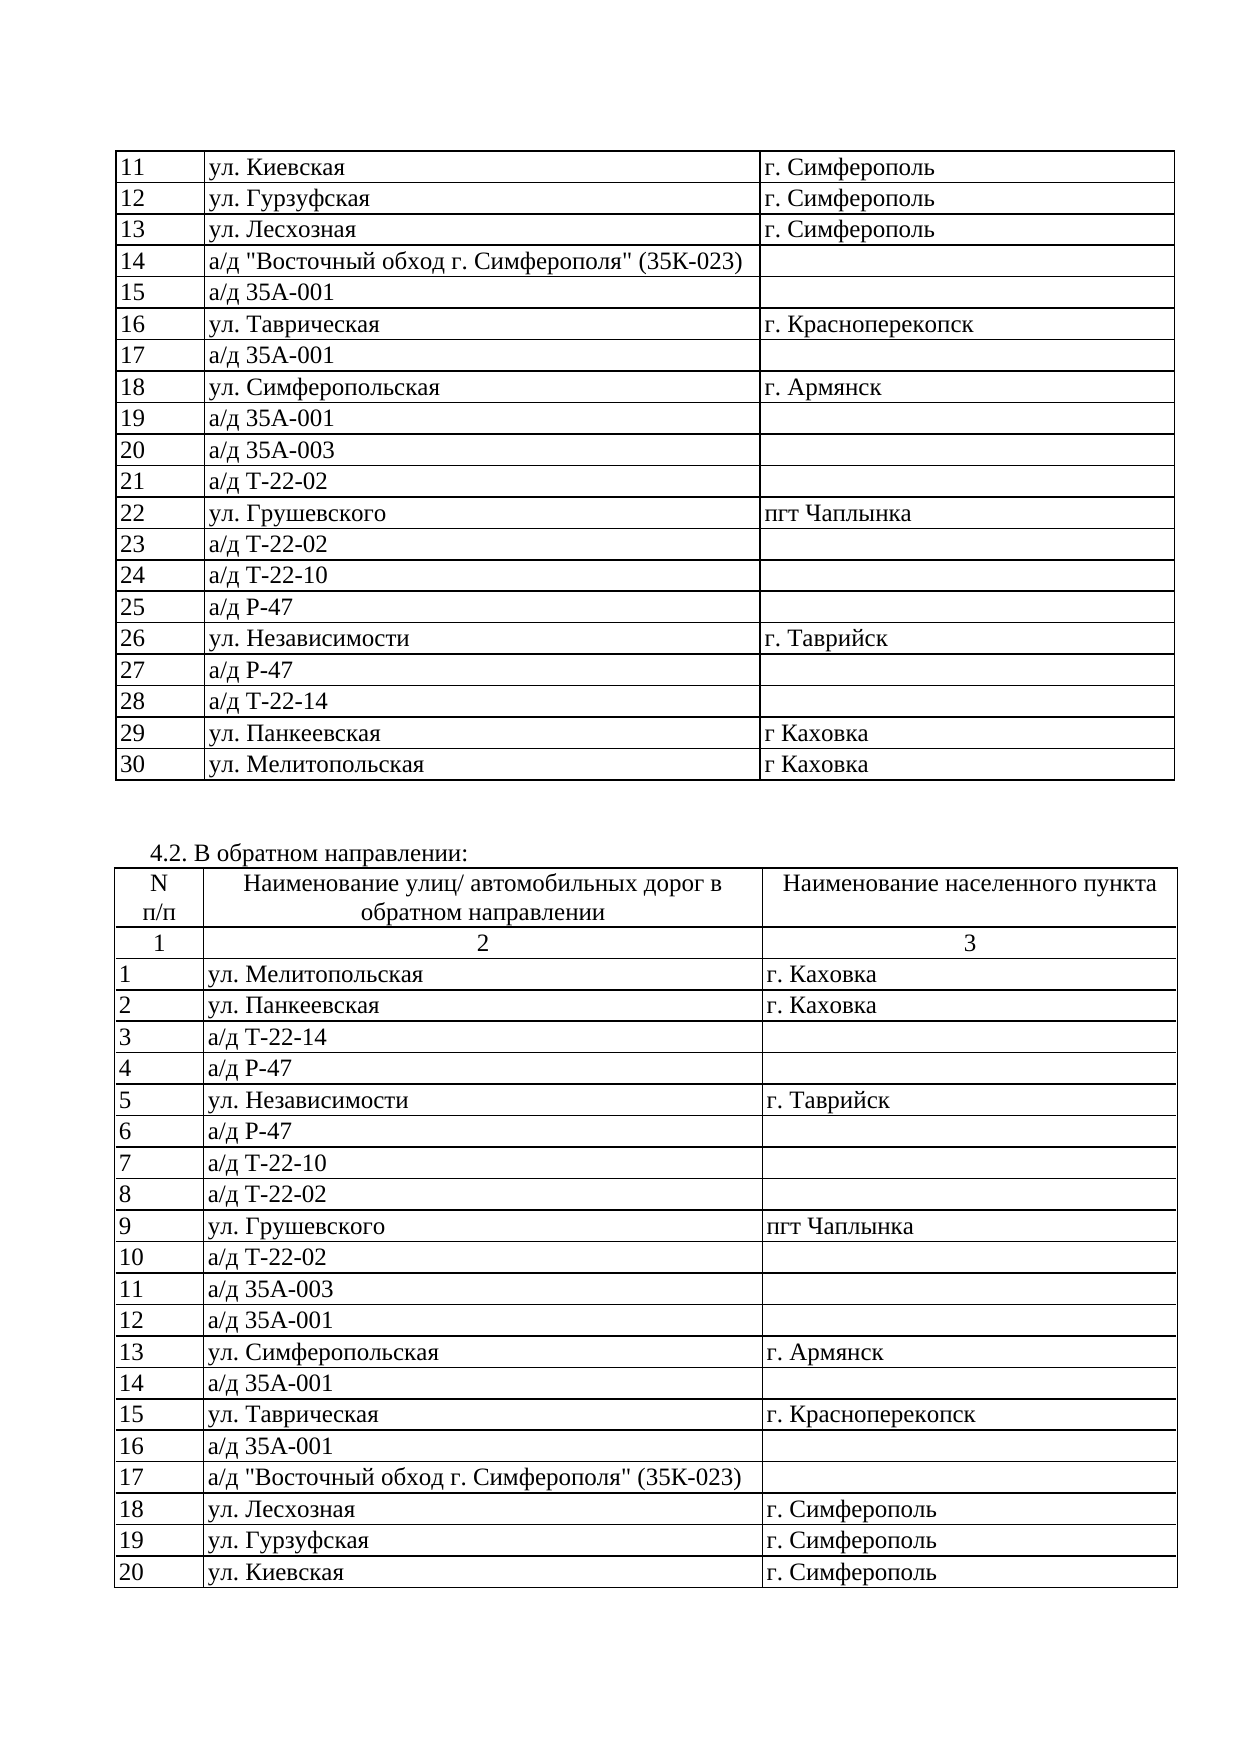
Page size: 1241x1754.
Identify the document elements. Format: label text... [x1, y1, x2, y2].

table_header Наименование улиц/ автомобильных дорог в обратном направлении [204, 869, 762, 926]
table_cell 24 [117, 561, 204, 590]
table_header N п/п [115, 869, 203, 926]
table_cell 28 [117, 686, 204, 716]
table_cell 10 [115, 1242, 203, 1272]
table_cell г. Симферополь [763, 1555, 1177, 1587]
table_cell [763, 1429, 1177, 1461]
table_cell 20 [115, 1556, 203, 1587]
table_cell г. Армянск [763, 1335, 1177, 1366]
table_cell 12 [117, 183, 204, 213]
table_cell ул. Киевская [205, 152, 759, 181]
table_cell ул. Панкеевская [204, 991, 762, 1020]
table_cell [761, 529, 1174, 559]
table_cell 15 [115, 1399, 203, 1429]
table_cell 6 [115, 1116, 203, 1146]
table_cell г Каховка [761, 749, 1174, 779]
table_cell 14 [115, 1368, 203, 1398]
table_cell ул. Грушевского [204, 1211, 762, 1241]
table_cell [763, 1272, 1177, 1303]
table_cell ул. Лесхозная [204, 1494, 762, 1524]
table_cell а/д 35А-001 [204, 1431, 762, 1461]
table_cell 19 [115, 1525, 203, 1555]
table_cell г Каховка [761, 718, 1174, 748]
table_cell 30 [117, 749, 204, 779]
text 4.2. В обратном направлении: [150, 838, 1090, 867]
table_cell 15 [117, 277, 204, 307]
table_cell ул. Киевская [204, 1557, 762, 1587]
table_cell 1 [115, 959, 203, 989]
table_cell [763, 1178, 1177, 1209]
table_cell 27 [117, 655, 204, 685]
table_cell а/д 35А-003 [204, 1274, 762, 1303]
table_cell 3 [115, 1021, 203, 1052]
table_cell ул. Таврическая [205, 309, 759, 339]
table_cell [761, 435, 1174, 464]
table_cell ул. Панкеевская [205, 718, 759, 748]
table_cell а/д Т-22-02 [204, 1242, 762, 1272]
table_cell ул. Мелитопольская [205, 749, 759, 779]
table_cell ул. Грушевского [205, 498, 759, 527]
table_cell 20 [117, 435, 204, 464]
table_cell 19 [117, 403, 204, 433]
table_cell ул. Независимости [204, 1085, 762, 1115]
table_cell 12 [115, 1305, 203, 1335]
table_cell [205, 246, 759, 276]
table_cell 25 [117, 592, 204, 622]
table_cell 2 [115, 990, 203, 1020]
table_cell а/д Р-47 [205, 592, 759, 622]
table_cell [763, 1052, 1177, 1083]
table_cell г. Симферополь [761, 152, 1174, 181]
table_cell 1 [115, 927, 203, 957]
table_cell а/д Р-47 [205, 655, 759, 685]
table_cell [761, 561, 1174, 590]
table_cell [204, 1462, 762, 1492]
table_cell ул. Независимости [205, 623, 759, 653]
table_cell 16 [117, 309, 204, 339]
table_cell ул. Симферопольская [205, 372, 759, 402]
table_cell а/д 35А-001 [205, 340, 759, 370]
table_cell пгт Чаплынка [761, 498, 1174, 527]
table_cell а/д 35А-001 [205, 403, 759, 433]
table_cell 21 [117, 466, 204, 496]
table_cell [761, 340, 1174, 370]
table_cell г. Симферополь [761, 215, 1174, 244]
table_cell [763, 1020, 1177, 1052]
table_cell 13 [117, 215, 204, 244]
table_cell 14 [117, 246, 204, 276]
table_cell а/д Т-22-02 [205, 529, 759, 559]
table_header Наименование населенного пункта [763, 869, 1177, 926]
table_cell 17 [115, 1462, 203, 1492]
table_cell ул. Гурзуфская [204, 1525, 762, 1555]
table_cell а/д Т-22-02 [204, 1179, 762, 1209]
table_cell г. Красноперекопск [761, 309, 1174, 339]
table_cell а/д 35А-003 [205, 435, 759, 464]
table_cell ул. Симферопольская [204, 1337, 762, 1366]
table_cell [763, 1146, 1177, 1178]
table_cell [763, 1366, 1177, 1398]
table_cell ул. Гурзуфская [205, 183, 759, 213]
table_cell г. Симферополь [761, 183, 1174, 213]
table_cell 11 [115, 1273, 203, 1303]
table_cell 5 [115, 1084, 203, 1115]
table_cell г. Каховка [763, 989, 1177, 1020]
table_cell 16 [115, 1430, 203, 1461]
table_cell [761, 592, 1174, 622]
table_cell [763, 1115, 1177, 1146]
table_cell 9 [115, 1210, 203, 1241]
table_cell 13 [115, 1336, 203, 1366]
table_cell 29 [117, 718, 204, 748]
table_cell а/д 35А-001 [204, 1305, 762, 1335]
table_cell а/д Т-22-02 [205, 466, 759, 496]
table_cell г. Симферополь [763, 1492, 1177, 1524]
table_cell [761, 277, 1174, 307]
table_cell [761, 403, 1174, 433]
table_cell 2 [204, 928, 762, 957]
table_cell г. Симферополь [763, 1524, 1177, 1555]
table_cell 18 [115, 1493, 203, 1524]
table_cell 22 [117, 498, 204, 527]
table_cell [763, 1304, 1177, 1335]
table_cell а/д Р-47 [204, 1053, 762, 1083]
table_cell а/д Т-22-14 [204, 1022, 762, 1052]
table_cell а/д 35А-001 [205, 277, 759, 307]
table_cell ул. Таврическая [204, 1400, 762, 1429]
table_cell [763, 1241, 1177, 1272]
table_cell 4 [115, 1053, 203, 1083]
table_cell 3 [763, 926, 1177, 957]
table_cell ул. Лесхозная [205, 215, 759, 244]
table_cell 18 [117, 372, 204, 402]
table_cell 11 [117, 152, 204, 181]
table_cell 7 [115, 1147, 203, 1178]
table_cell 17 [117, 340, 204, 370]
table_cell г. Таврийск [761, 623, 1174, 653]
table_cell а/д Т-22-14 [205, 686, 759, 716]
table_cell [761, 655, 1174, 685]
table_cell а/д 35А-001 [204, 1368, 762, 1398]
table_cell [761, 246, 1174, 276]
table_cell г. Красноперекопск [763, 1398, 1177, 1429]
table_cell [761, 466, 1174, 496]
table_cell а/д Т-22-10 [204, 1148, 762, 1178]
table_cell [763, 1461, 1177, 1492]
table_cell г. Армянск [761, 372, 1174, 402]
table_cell г. Таврийск [763, 1083, 1177, 1115]
table_cell [761, 686, 1174, 716]
table_cell 23 [117, 529, 204, 559]
table_cell а/д Т-22-10 [205, 561, 759, 590]
table_cell ул. Мелитопольская [204, 959, 762, 989]
table_cell пгт Чаплынка [763, 1209, 1177, 1241]
table_cell а/д Р-47 [204, 1116, 762, 1146]
table_cell 26 [117, 623, 204, 653]
table_cell г. Каховка [763, 958, 1177, 989]
table_cell 8 [115, 1179, 203, 1209]
